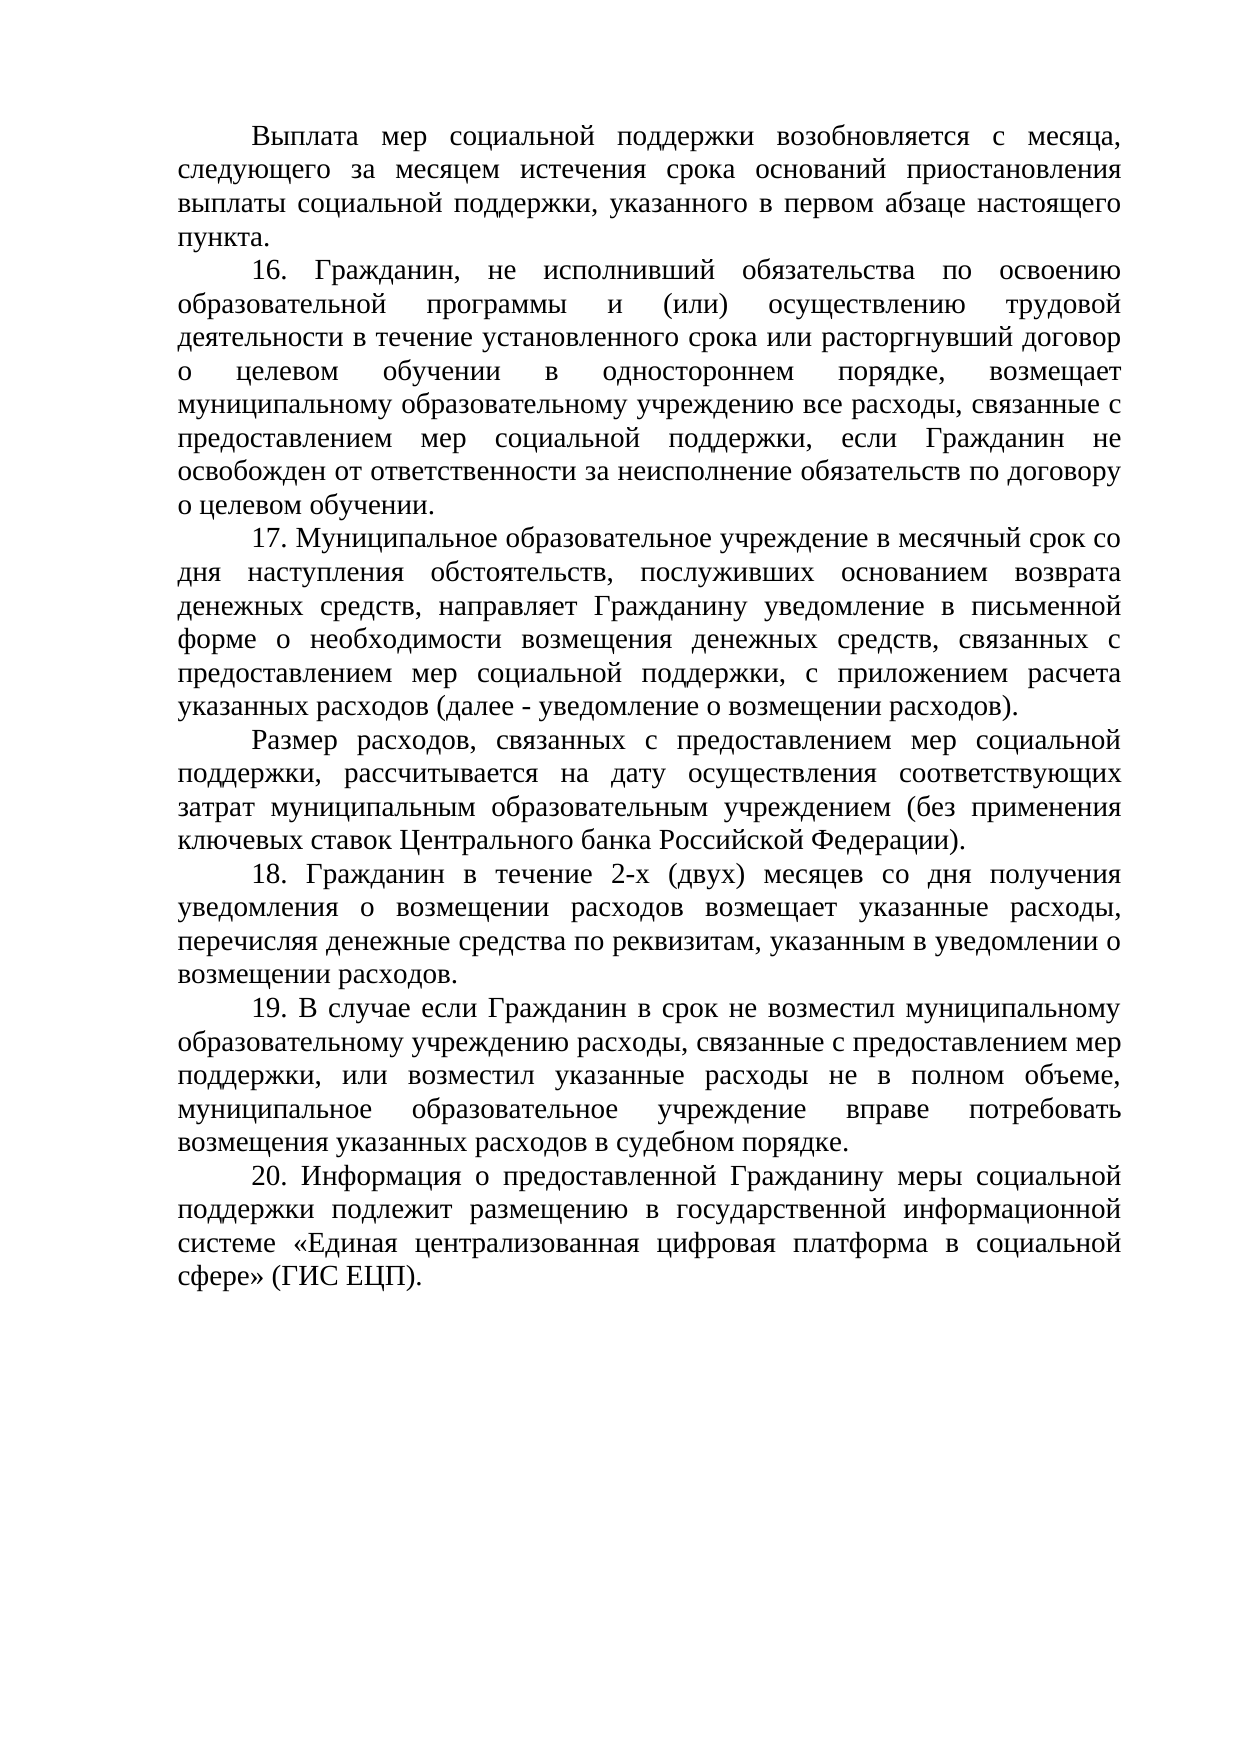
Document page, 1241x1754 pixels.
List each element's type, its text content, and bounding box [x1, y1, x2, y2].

text 16. Гражданин, не исполнивший обязательства по освоению образовательной программы и (или) осуществлению трудовой деятельности в течение установленного срока или расторгнувший договор о целевом обучении в одностороннем порядке, возмещает муниципальному образовательному учреждению все расходы, связанные с предоставлением мер социальной поддержки, если Гражданин не освобожден от ответственности за неисполнение обязательств по договору о целевом обучении. [177, 252, 1122, 521]
text 19. В случае если Гражданин в срок не возместил муниципальному образовательному учреждению расходы, связанные с предоставлением мер поддержки, или возместил указанные расходы не в полном объеме, муниципальное образовательное учреждение вправе потребовать возмещения указанных расходов в судебном порядке. [177, 990, 1122, 1158]
text Размер расходов, связанных с предоставлением мер социальной поддержки, рассчитывается на дату осуществления соответствующих затрат муниципальным образовательным учреждением (без применения ключевых ставок Центрального банка Российской Федерации). [177, 722, 1122, 856]
text 17. Муниципальное образовательное учреждение в месячный срок со дня наступления обстоятельств, послуживших основанием возврата денежных средств, направляет Гражданину уведомление в письменной форме о необходимости возмещения денежных средств, связанных с предоставлением мер социальной поддержки, с приложением расчета указанных расходов (далее - уведомление о возмещении расходов). [177, 521, 1122, 722]
text Выплата мер социальной поддержки возобновляется с месяца, следующего за месяцем истечения срока оснований приостановления выплаты социальной поддержки, указанного в первом абзаце настоящего пункта. [177, 118, 1122, 252]
text 18. Гражданин в течение 2-х (двух) месяцев со дня получения уведомления о возмещении расходов возмещает указанные расходы, перечисляя денежные средства по реквизитам, указанным в уведомлении о возмещении расходов. [177, 856, 1122, 990]
text 20. Информация о предоставленной Гражданину меры социальной поддержки подлежит размещению в государственной информационной системе «Единая централизованная цифровая платформа в социальной сфере» (ГИС ЕЦП). [177, 1158, 1122, 1292]
